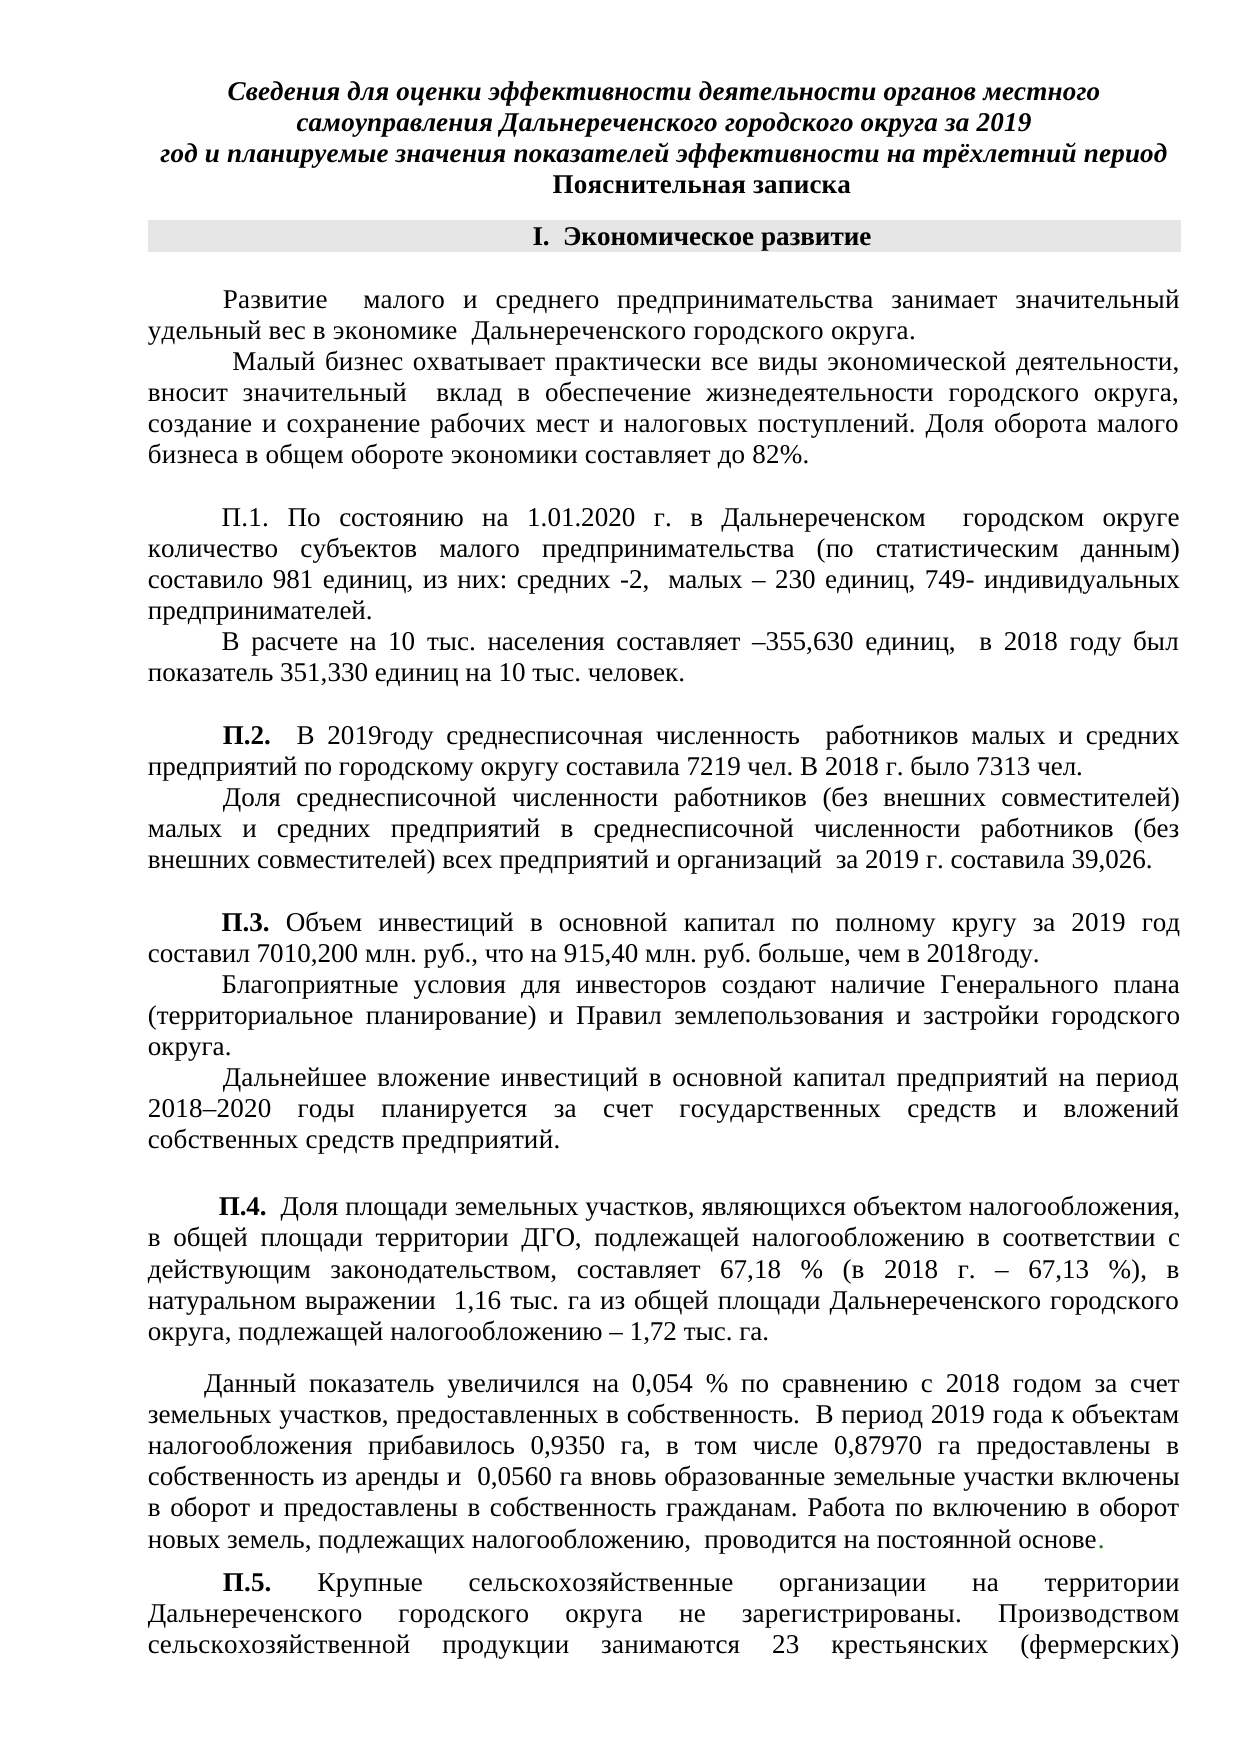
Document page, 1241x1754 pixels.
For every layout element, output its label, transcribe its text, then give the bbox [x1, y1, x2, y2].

text Благоприятные условия для инвесторов создают наличие Генерального плана (территориальное планирование) и Правил землепользования и застройки городского округа. [148, 968, 1181, 1061]
title Дальнейшее вложение инвестиций в основной капитал предприятий на период 2018–2020 годы планируется за счет государственных средств и вложений собственных средств предприятий. [148, 1061, 1181, 1155]
text В расчете на 10 тыс. населения составляет –355,630 единиц, в 2018 году был показатель 351,330 единиц на 10 тыс. человек. [148, 625, 1181, 688]
text П.2. В 2019году среднесписочная численность работников малых и средних предприятий по городскому округу составила 7219 чел. В 2018 г. было 7313 чел. [148, 719, 1181, 781]
text Малый бизнес охватывает практически все виды экономической деятельности, вносит значительный вклад в обеспечение жизнедеятельности городского округа, создание и сохранение рабочих мест и налоговых поступлений. Доля оборота малого бизнеса в общем обороте экономики составляет до 82%. [148, 345, 1181, 469]
text Сведения для оценки эффективности деятельности органов местного самоуправления Дальнереченского городского округа за 2019 год и планируемые значения показателей эффективности на трёхлетний период [148, 75, 1181, 168]
text Пояснительная записка [148, 168, 1181, 199]
text Доля среднесписочной численности работников (без внешних совместителей) малых и средних предприятий в среднесписочной численности работников (без внешних совместителей) всех предприятий и организаций за 2019 г. составила 39,026. [148, 781, 1181, 874]
text П.1. По состоянию на 1.01.2020 г. в Дальнереченском городском округе количество субъектов малого предпринимательства (по статистическим данным) составило 981 единиц, из них: средних -2, малых – 230 единиц, 749- индивидуальных предпринимателей. [148, 501, 1181, 625]
text Развитие малого и среднего предпринимательства занимает значительный удельный вес в экономике Дальнереченского городского округа. [148, 283, 1181, 345]
text П.4. Доля площади земельных участков, являющихся объектом налогообложения, в общей площади территории ДГО, подлежащей налогообложению в соответствии с действующим законодательством, составляет 67,18 % (в 2018 г. – 67,13 %), в натуральном выражении 1,16 тыс. га из общей площади Дальнереченского городского округа, подлежащей налогообложению – 1,72 тыс. га. [148, 1190, 1181, 1346]
text I. Экономическое развитие [148, 220, 1181, 252]
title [148, 1566, 1181, 1660]
text П.3. Объем инвестиций в основной капитал по полному кругу за 2019 год составил 7010,200 млн. руб., что на 915,40 млн. руб. больше, чем в 2018году. [148, 906, 1181, 968]
text Данный показатель увеличился на 0,054 % по сравнению с 2018 годом за счет земельных участков, предоставленных в собственность. В период 2019 года к объектам налогообложения прибавилось 0,9350 га, в том числе 0,87970 га предоставлены в собственность из аренды и 0,0560 га вновь образованные земельные участки включены в оборот и предоставлены в собственность гражданам. Работа по включению в оборот новых земель, подлежащих налогообложению, проводится на постоянной основе. [148, 1367, 1181, 1554]
